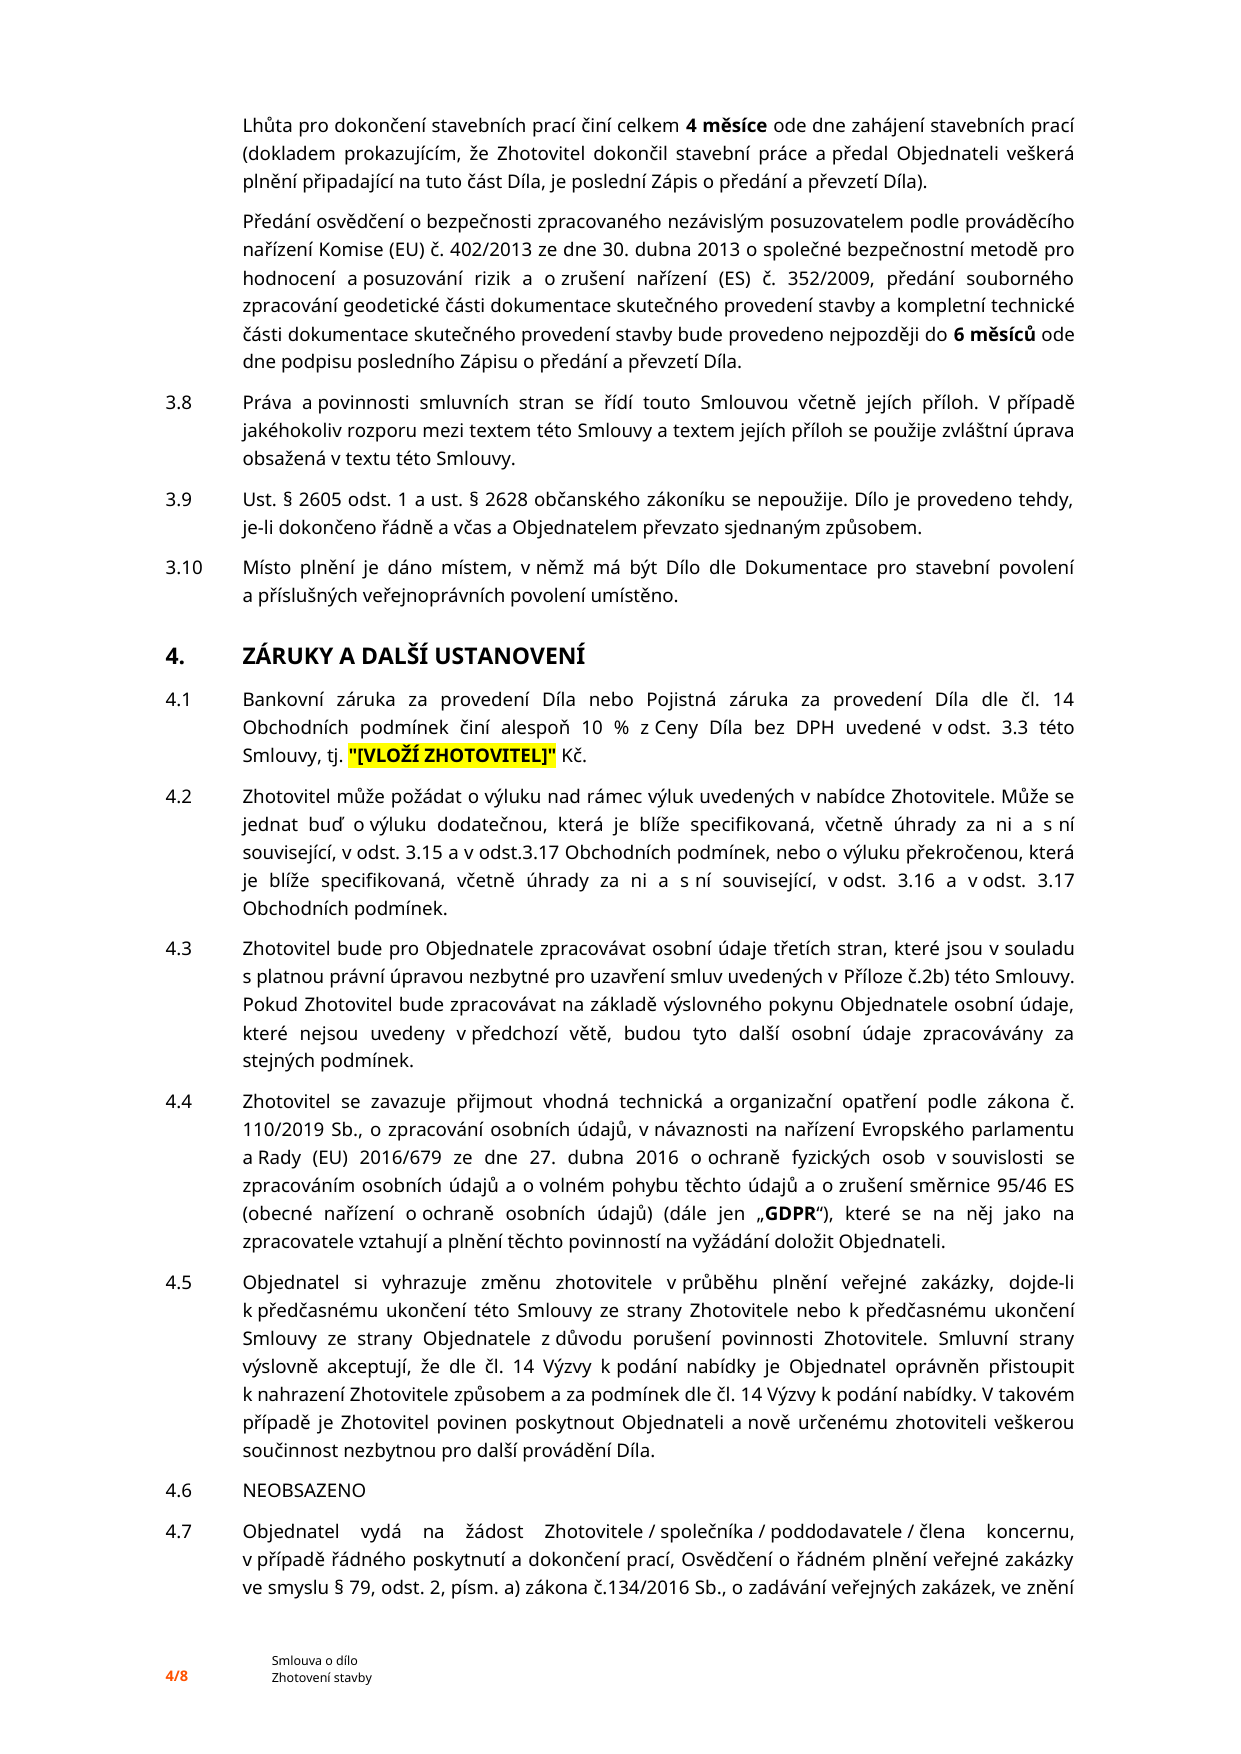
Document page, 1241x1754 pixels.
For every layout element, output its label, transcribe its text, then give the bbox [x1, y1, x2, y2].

text Lhůta pro dokončení stavebních prací činí celkem 4 měsíce ode dne zahájení stavebních prací (dokladem prokazujícím, že Zhotovitel dokončil stavební práce a předal Objednateli veškerá plnění připadající na tuto část Díla, je poslední Zápis o předání a převzetí Díla). [242, 112, 1075, 194]
text Objednatel si vyhrazuje změnu zhotovitele v průběhu plnění veřejné zakázky, dojde-li k předčasnému ukončení této Smlouvy ze strany Zhotovitele nebo k předčasnému ukončení Smlouvy ze strany Objednatele z důvodu porušení povinnosti Zhotovitele. Smluvní strany výslovně akceptují, že dle čl. 14 Výzvy k podání nabídky je Objednatel oprávněn přistoupit k nahrazení Zhotovitele způsobem a za podmínek dle čl. 14 Výzvy k podání nabídky. V takovém případě je Zhotovitel povinen poskytnout Objednateli a nově určenému zhotoviteli veškerou součinnost nezbytnou pro další provádění Díla. [165, 1269, 1075, 1463]
text Zhotovitel může požádat o výluku nad rámec výluk uvedených v nabídce Zhotovitele. Může se jednat buď o výluku dodatečnou, která je blíže specifikovaná, včetně úhrady za ni a s ní související, v odst. 3.15 a v odst.3.17 Obchodních podmínek, nebo o výluku překročenou, která je blíže specifikovaná, včetně úhrady za ni a s ní související, v odst. 3.16 a v odst. 3.17 Obchodních podmínek. [165, 783, 1075, 921]
text Bankovní záruka za provedení Díla nebo Pojistná záruka za provedení Díla dle čl. 14 Obchodních podmínek činí alespoň 10 % z Ceny Díla bez DPH uvedené v odst. 3.3 této Smlouvy, tj. "[VLOŽÍ ZHOTOVITEL]" Kč. [165, 687, 1075, 768]
text Předání osvědčení o bezpečnosti zpracovaného nezávislým posuzovatelem podle prováděcího nařízení Komise (EU) č. 402/2013 ze dne 30. dubna 2013 o společné bezpečnostní metodě pro hodnocení a posuzování rizik a o zrušení nařízení (ES) č. 352/2009, předání souborného zpracování geodetické části dokumentace skutečného provedení stavby a kompletní technické části dokumentace skutečného provedení stavby bude provedeno nejpozději do 6 měsíců ode dne podpisu posledního Zápisu o předání a převzetí Díla. [242, 209, 1075, 374]
text Ust. § 2605 odst. 1 a ust. § 2628 občanského zákoníku se nepoužije. Dílo je provedeno tehdy, je-li dokončeno řádně a včas a Objednatelem převzato sjednaným způsobem. [165, 486, 1075, 539]
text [165, 1518, 1075, 1600]
text Místo plnění je dáno místem, v němž má být Dílo dle Dokumentace pro stavební povolení a příslušných veřejnoprávních povolení umístěno. [165, 554, 1075, 608]
text Zhotovitel se zavazuje přijmout vhodná technická a organizační opatření podle zákona č. 110/2019 Sb., o zpracování osobních údajů, v návaznosti na nařízení Evropského parlamentu a Rady (EU) 2016/679 ze dne 27. dubna 2016 o ochraně fyzických osob v souvislosti se zpracováním osobních údajů a o volném pohybu těchto údajů a o zrušení směrnice 95/46 ES (obecné nařízení o ochraně osobních údajů) (dále jen „GDPR“), které se na něj jako na zpracovatele vztahují a plnění těchto povinností na vyžádání doložit Objednateli. [165, 1088, 1075, 1254]
text Práva a povinnosti smluvních stran se řídí touto Smlouvou včetně jejích příloh. V případě jakéhokoliv rozporu mezi textem této Smlouvy a textem jejích příloh se použije zvláštní úprava obsažená v textu této Smlouvy. [165, 389, 1075, 471]
text ZÁRUKY A DALŠÍ USTANOVENÍ [165, 640, 1075, 671]
text NEOBSAZENO [165, 1478, 1075, 1503]
text Zhotovitel bude pro Objednatele zpracovávat osobní údaje třetích stran, které jsou v souladu s platnou právní úpravou nezbytné pro uzavření smluv uvedených v Příloze č.2b) této Smlouvy. Pokud Zhotovitel bude zpracovávat na základě výslovného pokynu Objednatele osobní údaje, které nejsou uvedeny v předchozí větě, budou tyto další osobní údaje zpracovávány za stejných podmínek. [165, 936, 1075, 1073]
